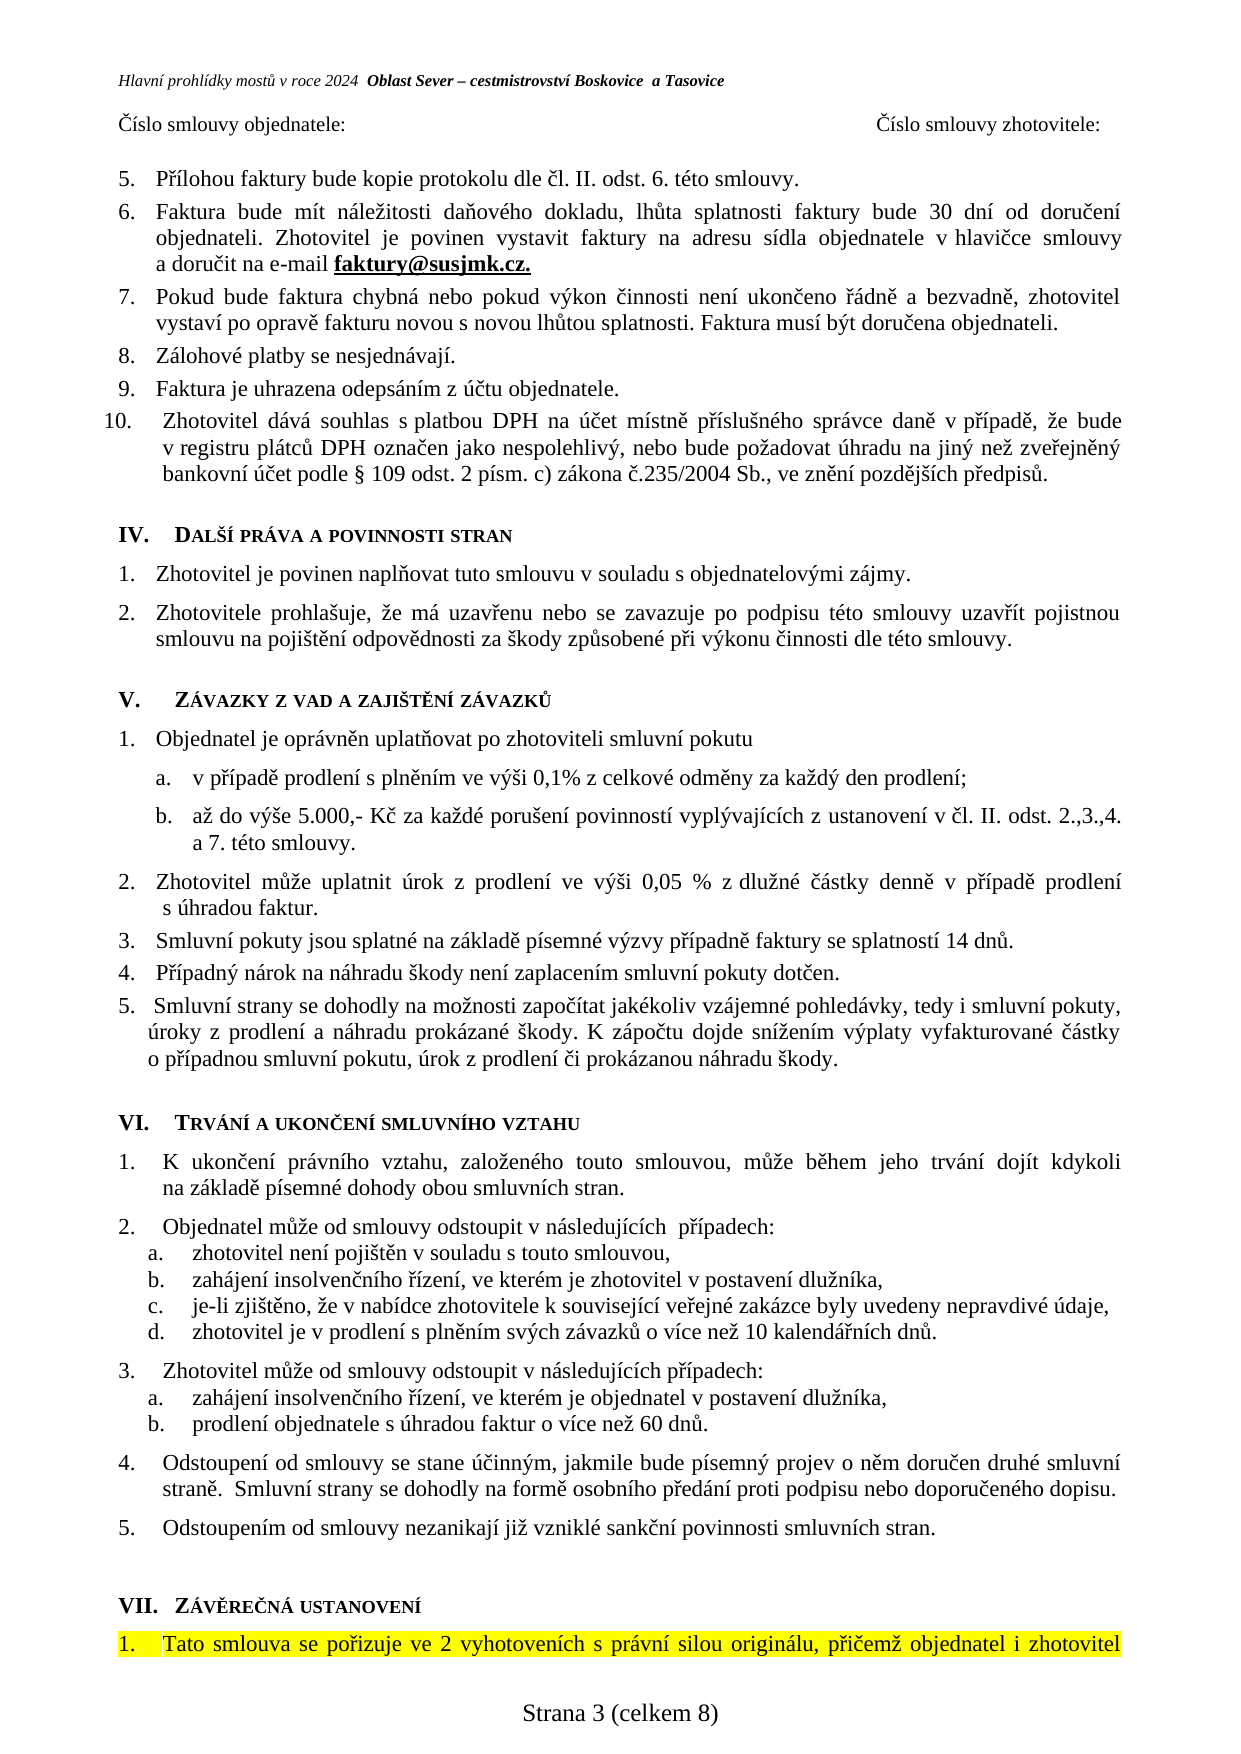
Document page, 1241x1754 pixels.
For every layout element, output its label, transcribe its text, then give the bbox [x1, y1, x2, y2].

list Odstoupením od smlouvy nezanikají již vzniklé sankční povinnosti smluvních stran. [118, 1514, 1122, 1540]
list Odstoupení od smlouvy se stane účinným, jakmile bude písemný projev o něm doručen druhé smluvní straně. Smluvní strany se dohodly na formě osobního předání proti podpisu nebo doporučeného dopisu. [118, 1449, 1122, 1501]
list Faktura bude mít náležitosti daňového dokladu, lhůta splatnosti faktury bude 30 dní od doručení objednateli. Zhotovitel je povinen vystavit faktury na adresu sídla objednatele v hlavičce smlouvy a doručit na e-mail faktury@susjmk.cz. [118, 198, 1122, 277]
list Zhotovitel může uplatnit úrok z prodlení ve výši 0,05 % z dlužné částky denně v případě prodlení s úhradou faktur. [118, 868, 1122, 920]
list Pokud bude faktura chybná nebo pokud výkon činnosti není ukončeno řádně a bezvadně, zhotovitel vystaví po opravě fakturu novou s novou lhůtou splatnosti. Faktura musí být doručena objednateli. [118, 283, 1122, 336]
list Závěrečná ustanovení [118, 1592, 1122, 1618]
list Další práva a povinnosti stran [118, 521, 1122, 547]
list zahájení insolvenčního řízení, ve kterém je objednatel v postavení dlužníka, [148, 1383, 1122, 1410]
list v případě prodlení s plněním ve výši 0,1% z celkové odměny za každý den prodlení; [155, 764, 1122, 790]
list Objednatel je oprávněn uplatňovat po zhotoviteli smluvní pokutu [118, 725, 1122, 751]
list Trvání a ukončení smluvního vztahu [118, 1109, 1122, 1135]
list zhotovitel je v prodlení s plněním svých závazků o více než 10 kalendářních dnů. [148, 1318, 1122, 1345]
list Faktura je uhrazena odepsáním z účtu objednatele. [118, 375, 1122, 401]
list Zhotovitel dává souhlas s platbou DPH na účet místně příslušného správce daně v případě, že bude v registru plátců DPH označen jako nespolehlivý, nebo bude požadovat úhradu na jiný než zveřejněný bankovní účet podle § 109 odst. 2 písm. c) zákona č.235/2004 Sb., ve znění pozdějších předpisů. [103, 407, 1122, 486]
list Přílohou faktury bude kopie protokolu dle čl. II. odst. 6. této smlouvy. [118, 165, 1122, 192]
list Zálohové platby se nesjednávají. [118, 342, 1122, 368]
list zhotovitel není pojištěn v souladu s touto smlouvou, [148, 1239, 1122, 1266]
list je-li zjištěno, že v nabídce zhotovitele k související veřejné zakázce byly uvedeny nepravdivé údaje, [148, 1292, 1122, 1318]
list zahájení insolvenčního řízení, ve kterém je zhotovitel v postavení dlužníka, [148, 1266, 1122, 1292]
list Případný nárok na náhradu škody není zaplacením smluvní pokuty dotčen. [118, 959, 1122, 986]
list K ukončení právního vztahu, založeného touto smlouvou, může během jeho trvání dojít kdykoli na základě písemné dohody obou smluvních stran. [118, 1148, 1122, 1200]
list Zhotovitel může od smlouvy odstoupit v následujících případech: [118, 1357, 1122, 1383]
list Smluvní strany se dohodly na možnosti započítat jakékoliv vzájemné pohledávky, tedy i smluvní pokuty, úroky z prodlení a náhradu prokázané škody. K zápočtu dojde snížením výplaty vyfakturované částky o případnou smluvní pokutu, úrok z prodlení či prokázanou náhradu škody. [118, 992, 1122, 1071]
list Závazky z vad a zajištění závazků [118, 686, 1122, 712]
list prodlení objednatele s úhradou faktur o více než 60 dnů. [148, 1410, 1122, 1436]
list až do výše 5.000,- Kč za každé porušení povinností vyplývajících z ustanovení v čl. II. odst. 2.,3.,4. a 7. této smlouvy. [155, 802, 1122, 855]
list Smluvní pokuty jsou splatné na základě písemné výzvy případně faktury se splatností 14 dnů. [118, 927, 1122, 953]
list Objednatel může od smlouvy odstoupit v následujících případech: [118, 1213, 1122, 1239]
list Zhotovitel je povinen naplňovat tuto smlouvu v souladu s objednatelovými zájmy. [118, 560, 1122, 586]
list Zhotovitele prohlašuje, že má uzavřenu nebo se zavazuje po podpisu této smlouvy uzavřít pojistnou smlouvu na pojištění odpovědnosti za škody způsobené při výkonu činnosti dle této smlouvy. [118, 599, 1122, 651]
